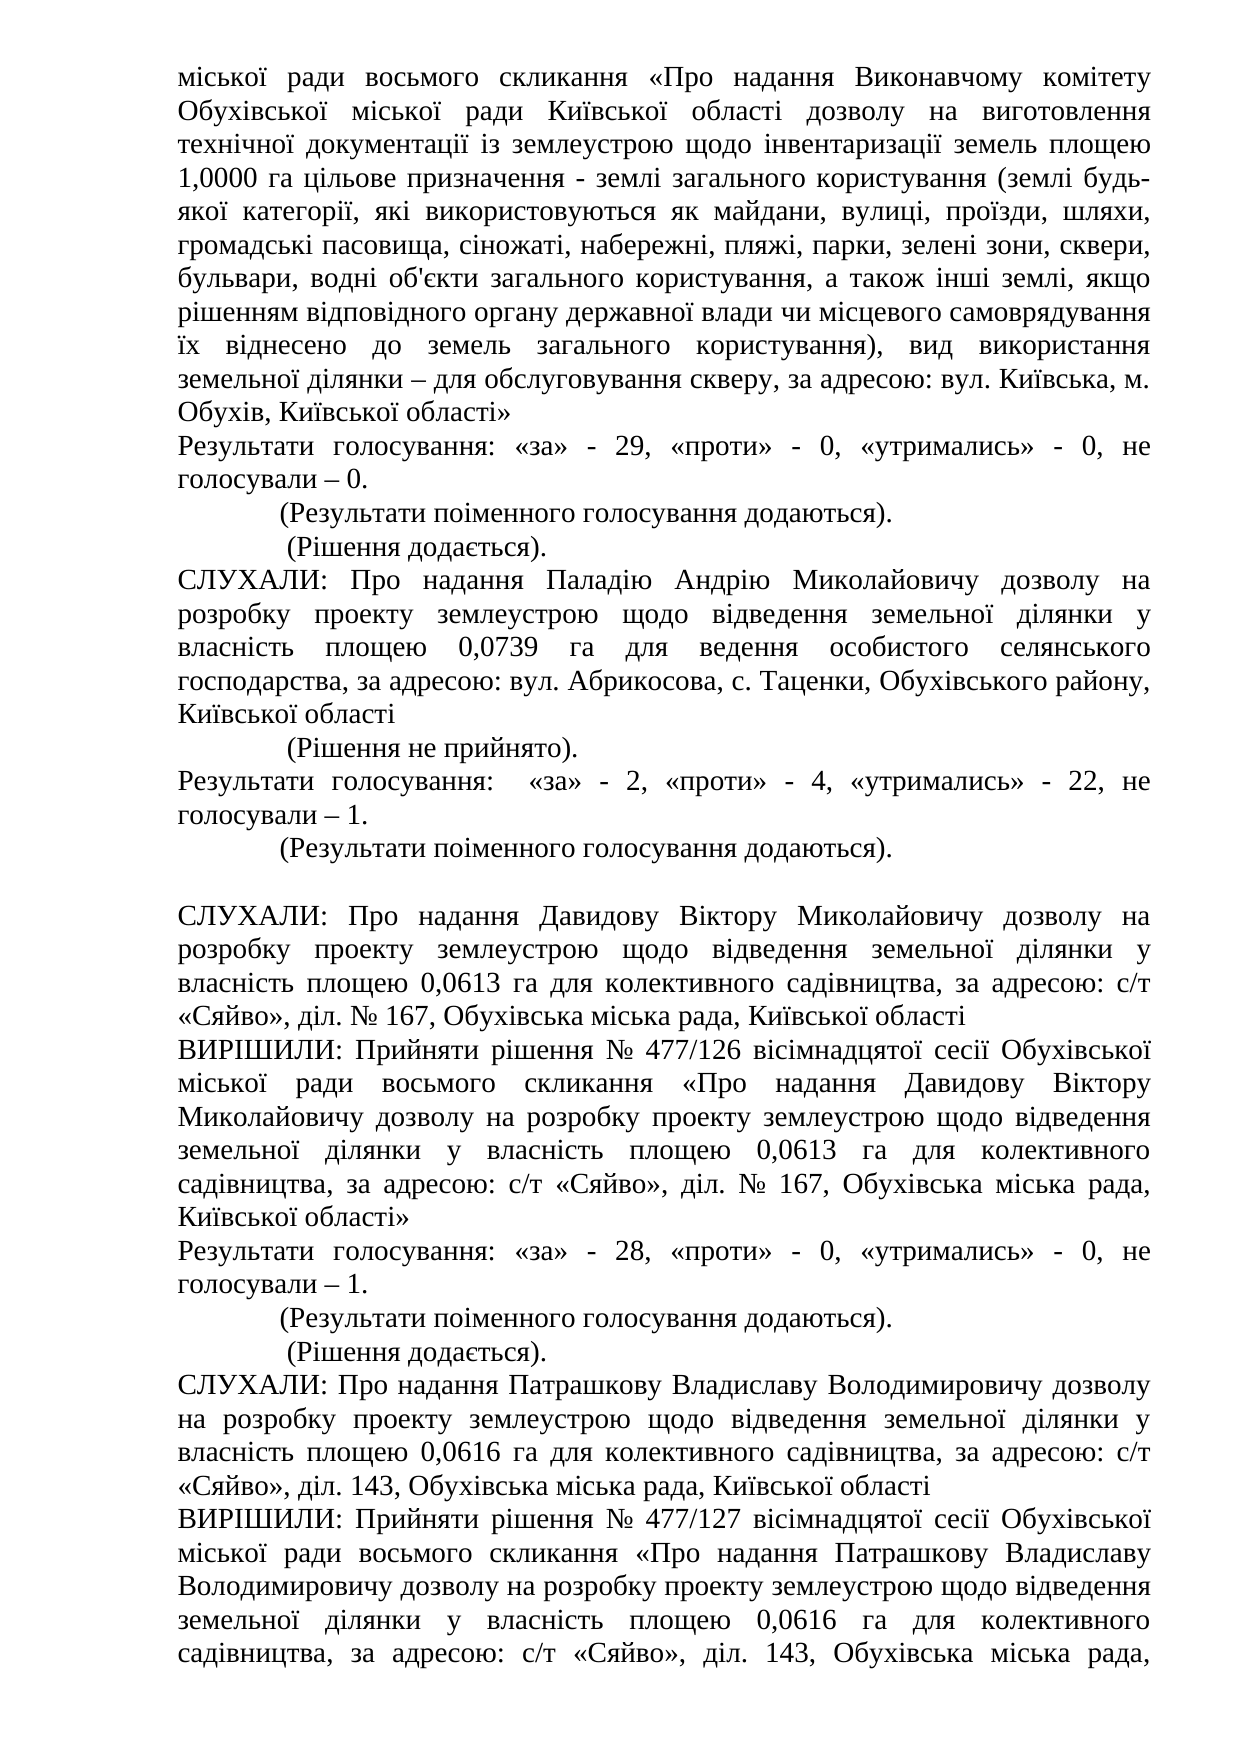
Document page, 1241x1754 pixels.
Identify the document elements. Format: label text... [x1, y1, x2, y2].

subtitle (Рішення додається). [177, 529, 1152, 562]
subtitle Результати голосування: «за» - 28, «проти» - 0, «утримались» - 0, не голосували – 1. [177, 1233, 1152, 1300]
text СЛУХАЛИ: Про надання Давидову Віктору Миколайовичу дозволу на розробку проекту землеустрою щодо відведення земельної ділянки у власність площею 0,0613 га для колективного садівництва, за адресою: с/т «Сяйво», діл. № 167, Обухівська міська рада, Київської області [177, 898, 1152, 1032]
text СЛУХАЛИ: Про надання Паладію Андрію Миколайовичу дозволу на розробку проекту землеустрою щодо відведення земельної ділянки у власність площею 0,0739 га для ведення особистого селянського господарства, за адресою: вул. Абрикосова, с. Таценки, Обухівського району, Київської області [177, 562, 1152, 730]
subtitle (Результати поіменного голосування додаються). [177, 495, 1152, 529]
subtitle (Результати поіменного голосування додаються). [177, 831, 1152, 864]
subtitle Результати голосування: «за» - 29, «проти» - 0, «утримались» - 0, не голосували – 0. [177, 428, 1152, 495]
subtitle (Рішення не прийнято). [177, 730, 1152, 763]
text СЛУХАЛИ: Про надання Патрашкову Владиславу Володимировичу дозволу на розробку проекту землеустрою щодо відведення земельної ділянки у власність площею 0,0616 га для колективного садівництва, за адресою: с/т «Сяйво», діл. 143, Обухівська міська рада, Київської області [177, 1367, 1152, 1501]
text ВИРІШИЛИ: Прийняти рішення № 477/126 вісімнадцятої сесії Обухівської міської ради восьмого скликання «Про надання Давидову Віктору Миколайовичу дозволу на розробку проекту землеустрою щодо відведення земельної ділянки у власність площею 0,0613 га для колективного садівництва, за адресою: с/т «Сяйво», діл. № 167, Обухівська міська рада, Київської області» [177, 1032, 1152, 1233]
subtitle (Рішення додається). [177, 1334, 1152, 1367]
subtitle (Результати поіменного голосування додаються). [177, 1300, 1152, 1334]
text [177, 1501, 1152, 1669]
subtitle Результати голосування: «за» - 2, «проти» - 4, «утримались» - 22, не голосували – 1. [177, 763, 1152, 831]
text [177, 59, 1152, 428]
